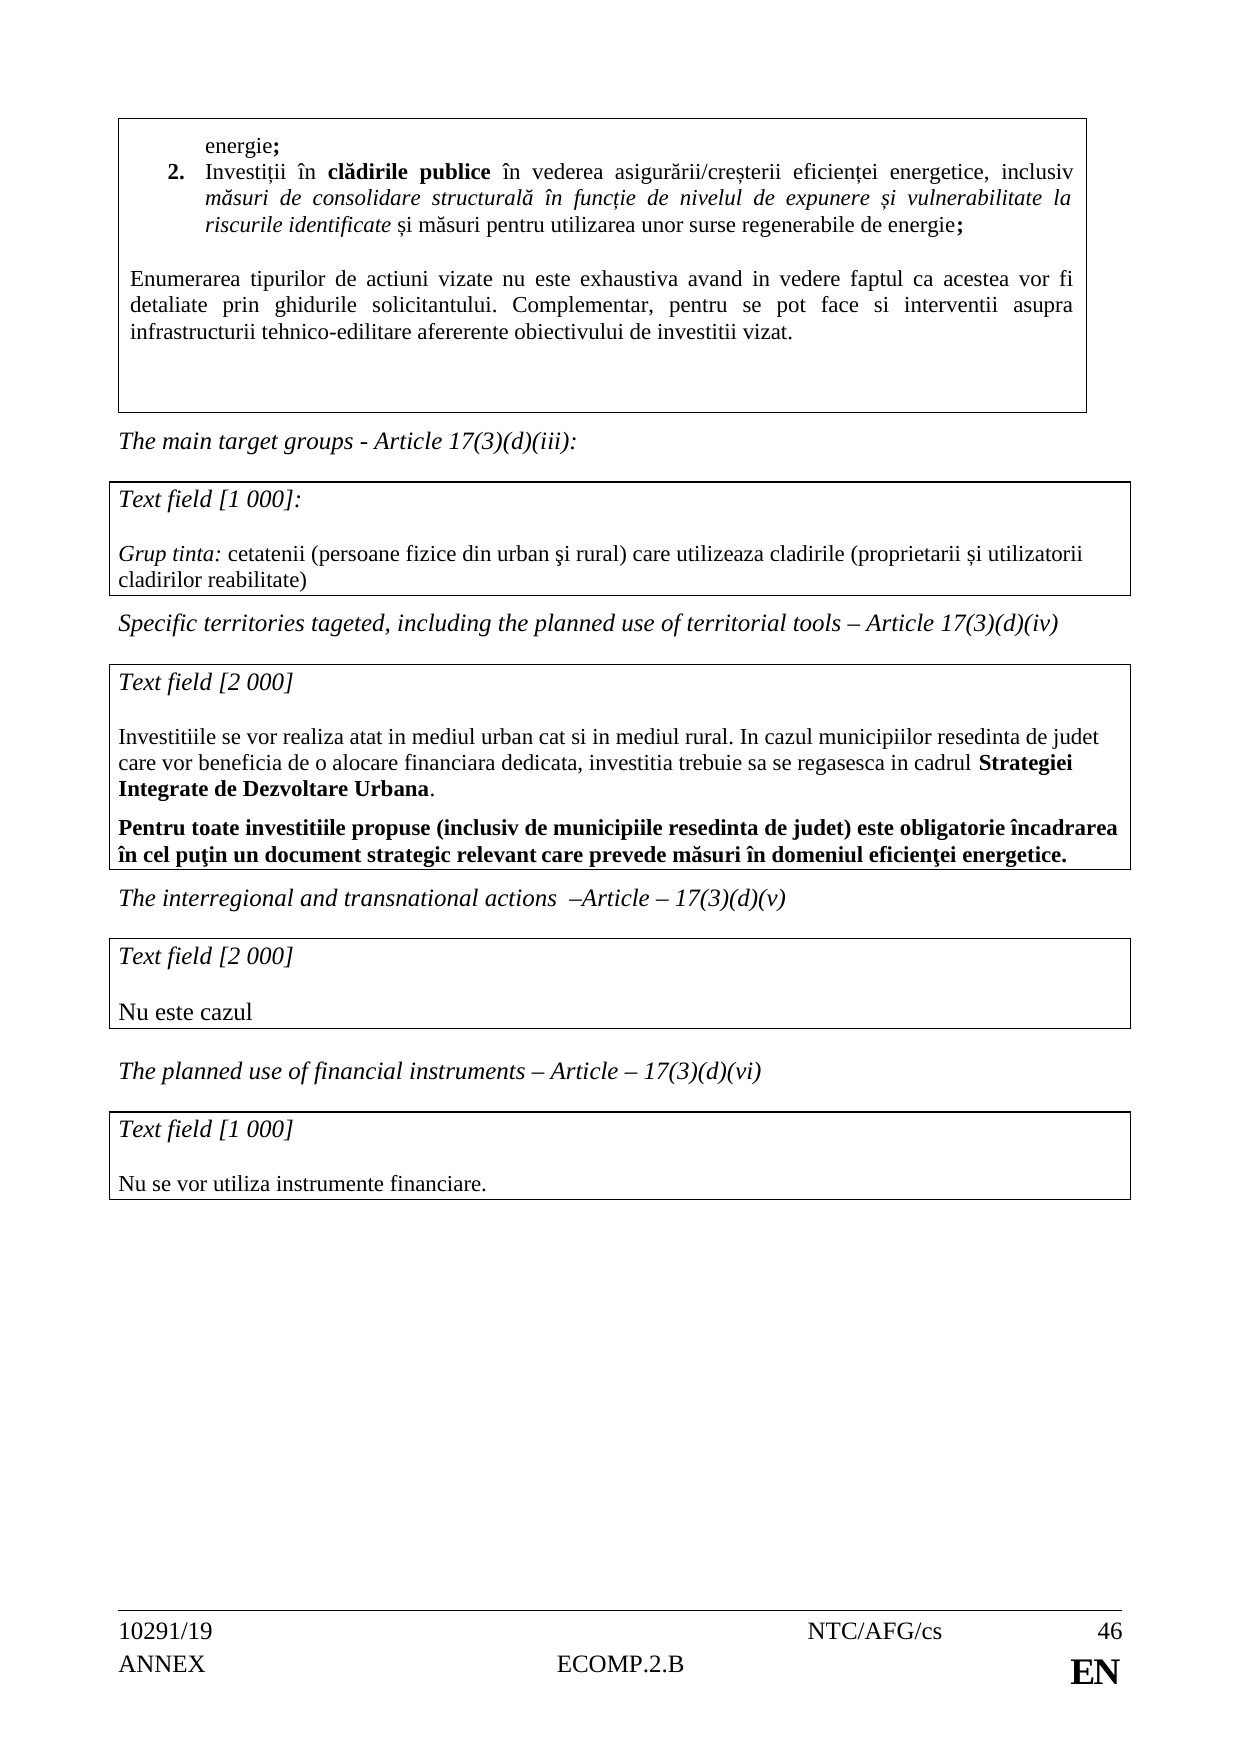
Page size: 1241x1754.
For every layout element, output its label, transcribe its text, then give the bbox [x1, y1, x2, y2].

text The main target groups - Article 17(3)(d)(iii): [118, 426, 1122, 454]
text Investitiile se vor realiza atat in mediul urban cat si in mediul rural. In cazul municipiilor resedinta de judet care vor beneficia de o alocare financiara dedicata, investitia trebuie sa se regasesca in cadrul Strategiei Integrate de Dezvoltare Urbana. [110, 720, 1130, 802]
text Text field [1 000] [110, 1113, 1130, 1143]
text Text field [1 000]: [110, 483, 1130, 513]
text The interregional and transnational actions –Article – 17(3)(d)(v) [118, 883, 1122, 911]
text The planned use of financial instruments – Article – 17(3)(d)(vi) [118, 1056, 1122, 1084]
text Text field [2 000] [110, 939, 1130, 970]
text Grup tinta: cetatenii (persoane fizice din urban şi rural) care utilizeaza cladirile (proprietarii și utilizatorii cladirilor reabilitate) [110, 537, 1130, 595]
text Nu se vor utiliza instrumente financiare. [110, 1167, 1130, 1199]
text Nu este cazul [110, 994, 1130, 1028]
text Specific territories tageted, including the planned use of territorial tools – Article 17(3)(d)(iv) [118, 608, 1122, 637]
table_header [119, 119, 1086, 412]
text Text field [2 000] [110, 665, 1130, 696]
text Pentru toate investitiile propuse (inclusiv de municipiile resedinta de judet) este obligatorie încadrarea în cel puţin un document strategic relevant care prevede măsuri în domeniul eficienţei energetice. [110, 811, 1130, 869]
